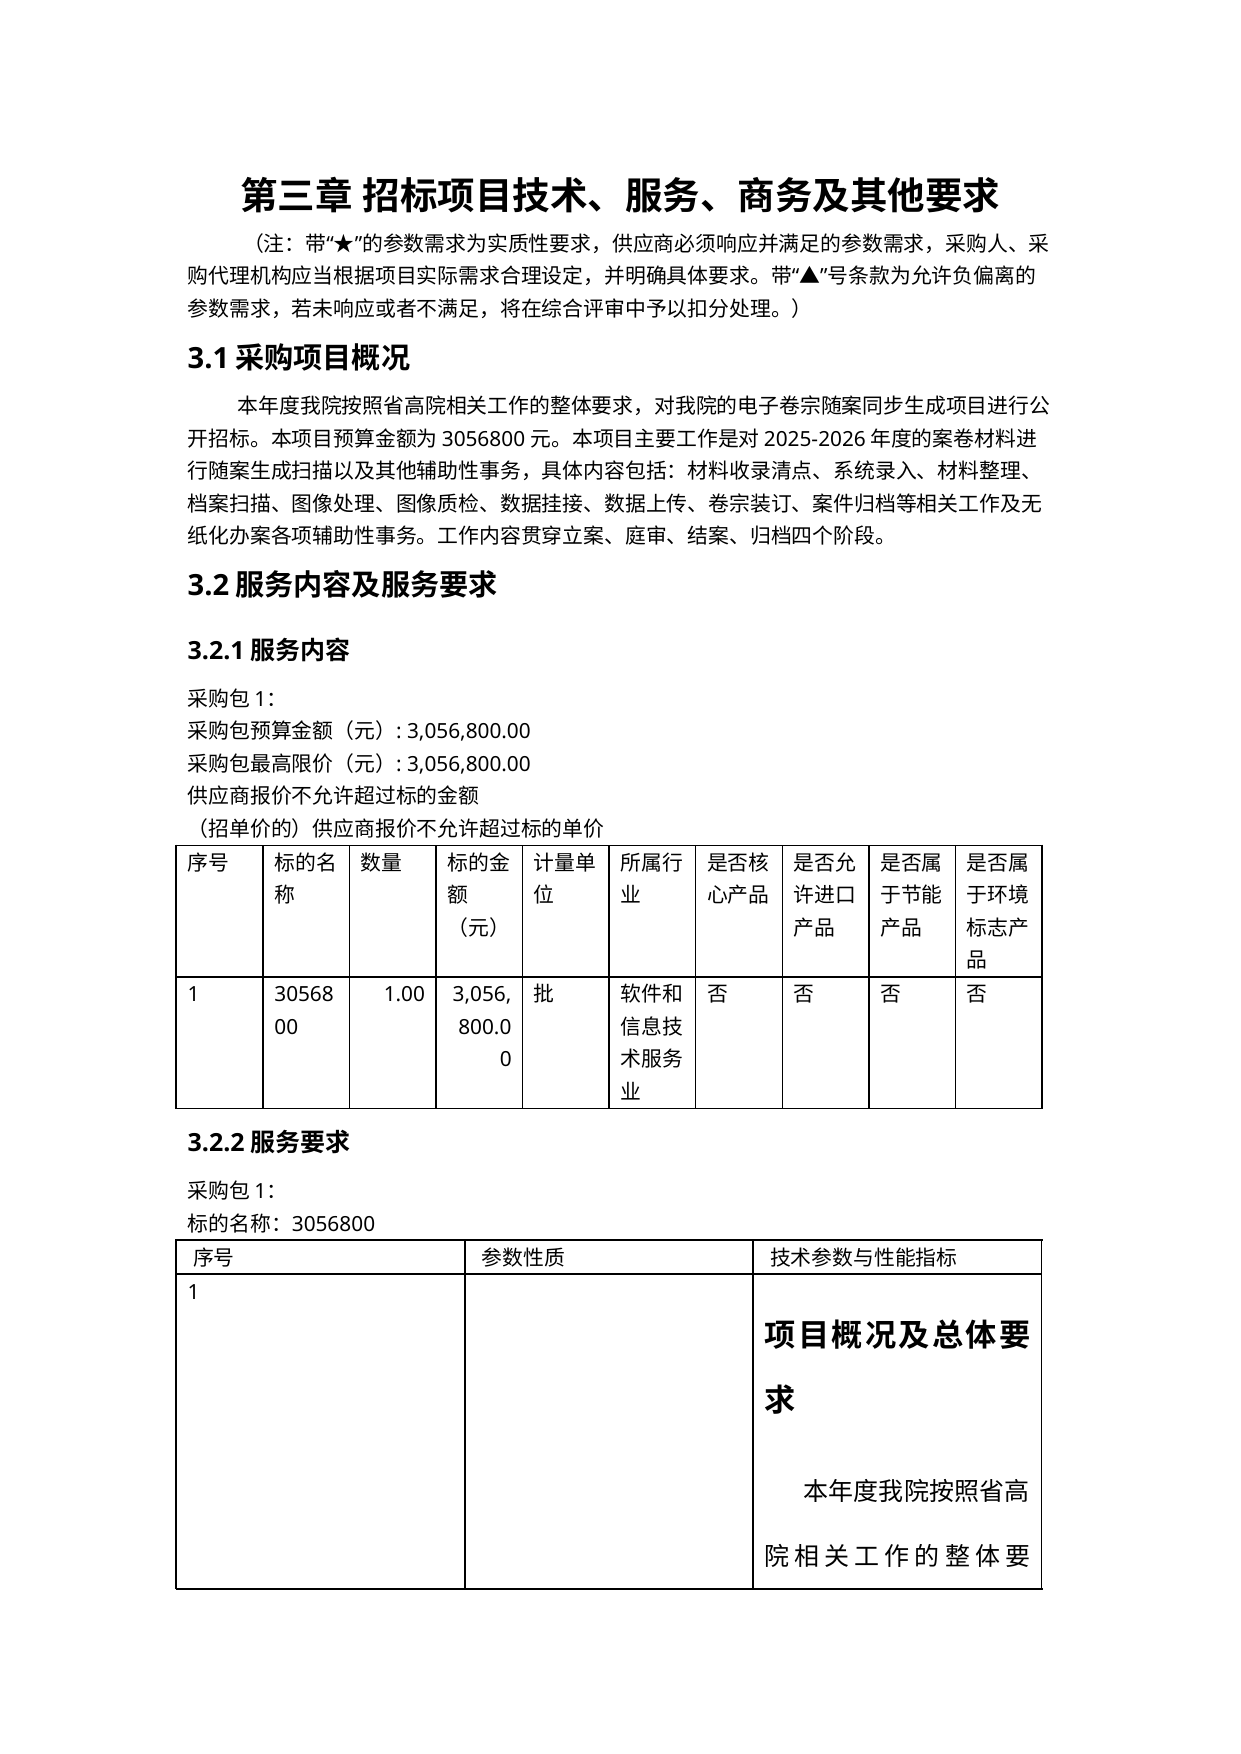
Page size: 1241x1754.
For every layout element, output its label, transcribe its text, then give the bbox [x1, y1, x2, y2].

table_cell 否 [956, 978, 1041, 1108]
text （注：带“★”的参数需求为实质性要求，供应商必须响应并满足的参数需求，采购人、采购代理机构应当根据项目实际需求合理设定，并明确具体要求。带“▲”号条款为允许负偏离的参数需求，若未响应或者不满足，将在综合评审中予以扣分处理。） [187, 227, 1053, 324]
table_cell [754, 1275, 1041, 1588]
table_cell 否 [783, 978, 868, 1108]
table_cell 否 [696, 978, 782, 1108]
text 采购包最高限价（元）: 3,056,800.00 [187, 747, 1053, 779]
table_header 序号 [177, 1241, 464, 1273]
table_header 参数性质 [466, 1241, 752, 1273]
text 3.2服务内容及服务要求 [187, 552, 1053, 617]
table_header 计量单位 [523, 846, 608, 976]
table_header 序号 [177, 846, 262, 976]
table_cell 1 [177, 1275, 464, 1588]
table_header 所属行业 [610, 846, 695, 976]
table_header 数量 [350, 846, 435, 976]
text 3.2.2服务要求 [187, 1109, 1053, 1174]
text 供应商报价不允许超过标的金额 [187, 779, 1053, 812]
table_header 标的金额 （元） [437, 846, 522, 976]
table_cell 否 [870, 978, 955, 1108]
table_cell 1.00 [350, 978, 435, 1108]
text 3.2.1服务内容 [187, 617, 1053, 682]
table_header 技术参数与性能指标 [754, 1241, 1041, 1273]
table_cell 1 [177, 978, 262, 1108]
table_header 是否核心产品 [696, 846, 782, 976]
table_cell [466, 1275, 752, 1588]
text 第三章 招标项目技术、服务、商务及其他要求 [187, 162, 1053, 227]
table_cell 3,056,800.00 [437, 978, 522, 1108]
table_header 是否属于节能产品 [870, 846, 955, 976]
text 采购包1： [187, 682, 1053, 714]
text 本年度我院按照省高院相关工作的整体要求，对我院的电子卷宗随案同步生成项目进行公开招标。本项目预算金额为3056800 元。本项目主要工作是对2025-2026年度的案卷材料进行随案生成扫描以及其他辅助性事务，具体内容包括：材料收录清点、系统录入、材料整理、档案扫描、图像处理、图像质检、数据挂接、数据上传、卷宗装订、案件归档等相关工作及无纸化办案各项辅助性事务。工作内容贯穿立案、庭审、结案、归档四个阶段。 [187, 389, 1053, 552]
table_header 是否属于环境标志产品 [956, 846, 1041, 976]
text 采购包预算金额（元）: 3,056,800.00 [187, 714, 1053, 747]
table_header 标的名称 [264, 846, 349, 976]
table_cell 批 [523, 978, 608, 1108]
text 3.1采购项目概况 [187, 324, 1053, 389]
table_cell 软件和信息技术服务业 [610, 978, 695, 1108]
table_cell 3056800 [264, 978, 349, 1108]
text （招单价的）供应商报价不允许超过标的单价 [187, 812, 1053, 844]
text 采购包1： [187, 1174, 1053, 1207]
text 标的名称：3056800 [187, 1207, 1053, 1239]
table_header 是否允许进口产品 [783, 846, 868, 976]
